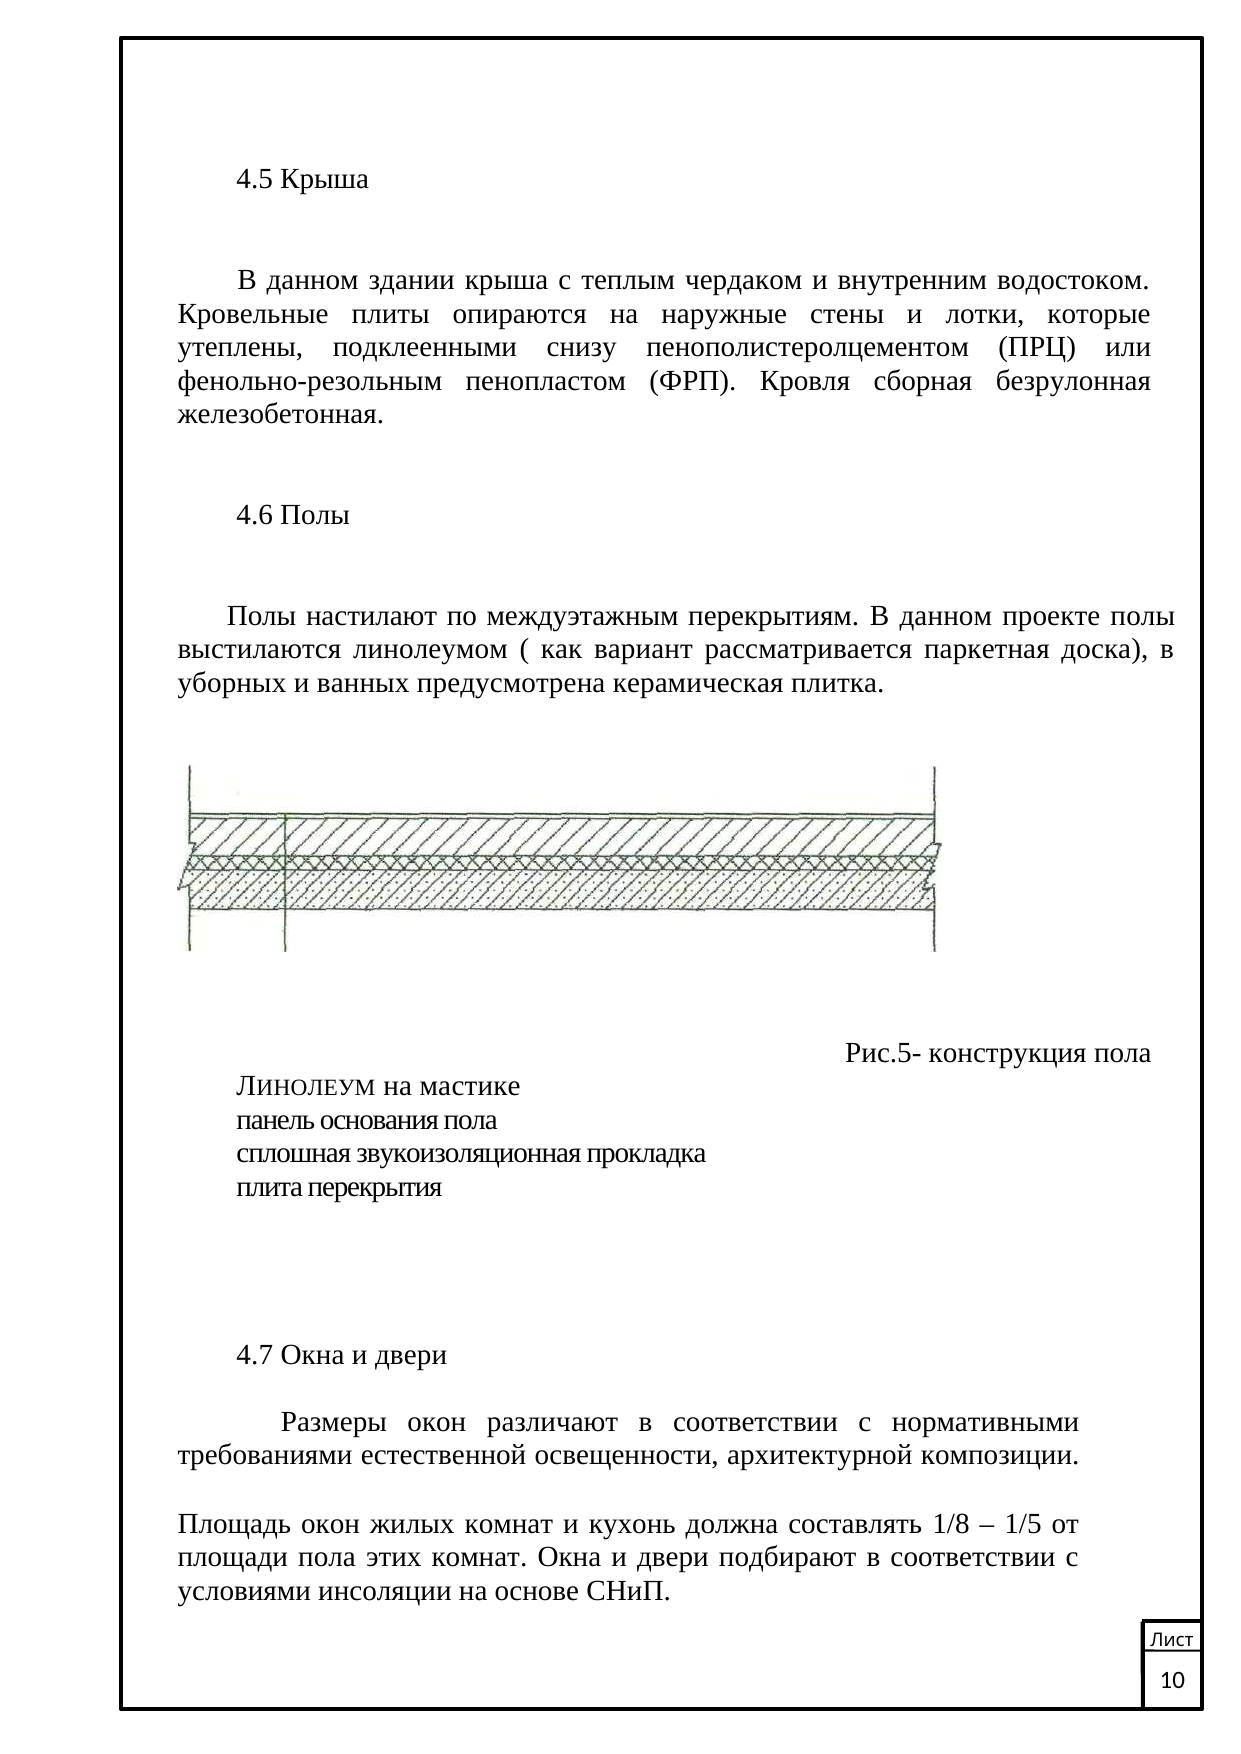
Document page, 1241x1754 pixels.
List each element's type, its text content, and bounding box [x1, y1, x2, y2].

text Рис.5- конструкция пола [162, 985, 1152, 1068]
text 4.7 Окна и двери [162, 1337, 1080, 1370]
text В данном здании крыша с теплым чердаком и внутренним водостоком. Кровельные плиты опираются на наружные стены и лотки, которые утеплены, подклеенными снизу пенополистеролцементом (ПРЦ) или фенольно-резольным пенопластом (ФРП). Кровля сборная безрулонная железобетонная. [177, 262, 1152, 430]
text Полы настилают по междуэтажным перекрытиям. В данном проекте полы выстилаются линолеумом ( как вариант рассматривается паркетная доска), в уборных и ванных предусмотрена керамическая плитка. [177, 598, 1176, 698]
text 4.5 Крыша [162, 162, 1152, 195]
text Линолеум на мастике [207, 1068, 1176, 1102]
text Размеры окон различают в соответствии с нормативными требованиями естественной освещенности, архитектурной композиции. Площадь окон жилых комнат и кухонь должна составлять 1/8 – 1/5 от площади пола этих комнат. Окна и двери подбирают в соответствии с условиями инсоляции на основе СНиП. [177, 1404, 1080, 1607]
text сплошная звукоизоляционная прокладка [207, 1136, 1176, 1169]
picture [177, 765, 942, 952]
text панель основания пола [207, 1102, 1176, 1136]
text плита перекрытия [207, 1169, 1176, 1203]
text 4.6 Полы [162, 497, 1152, 531]
